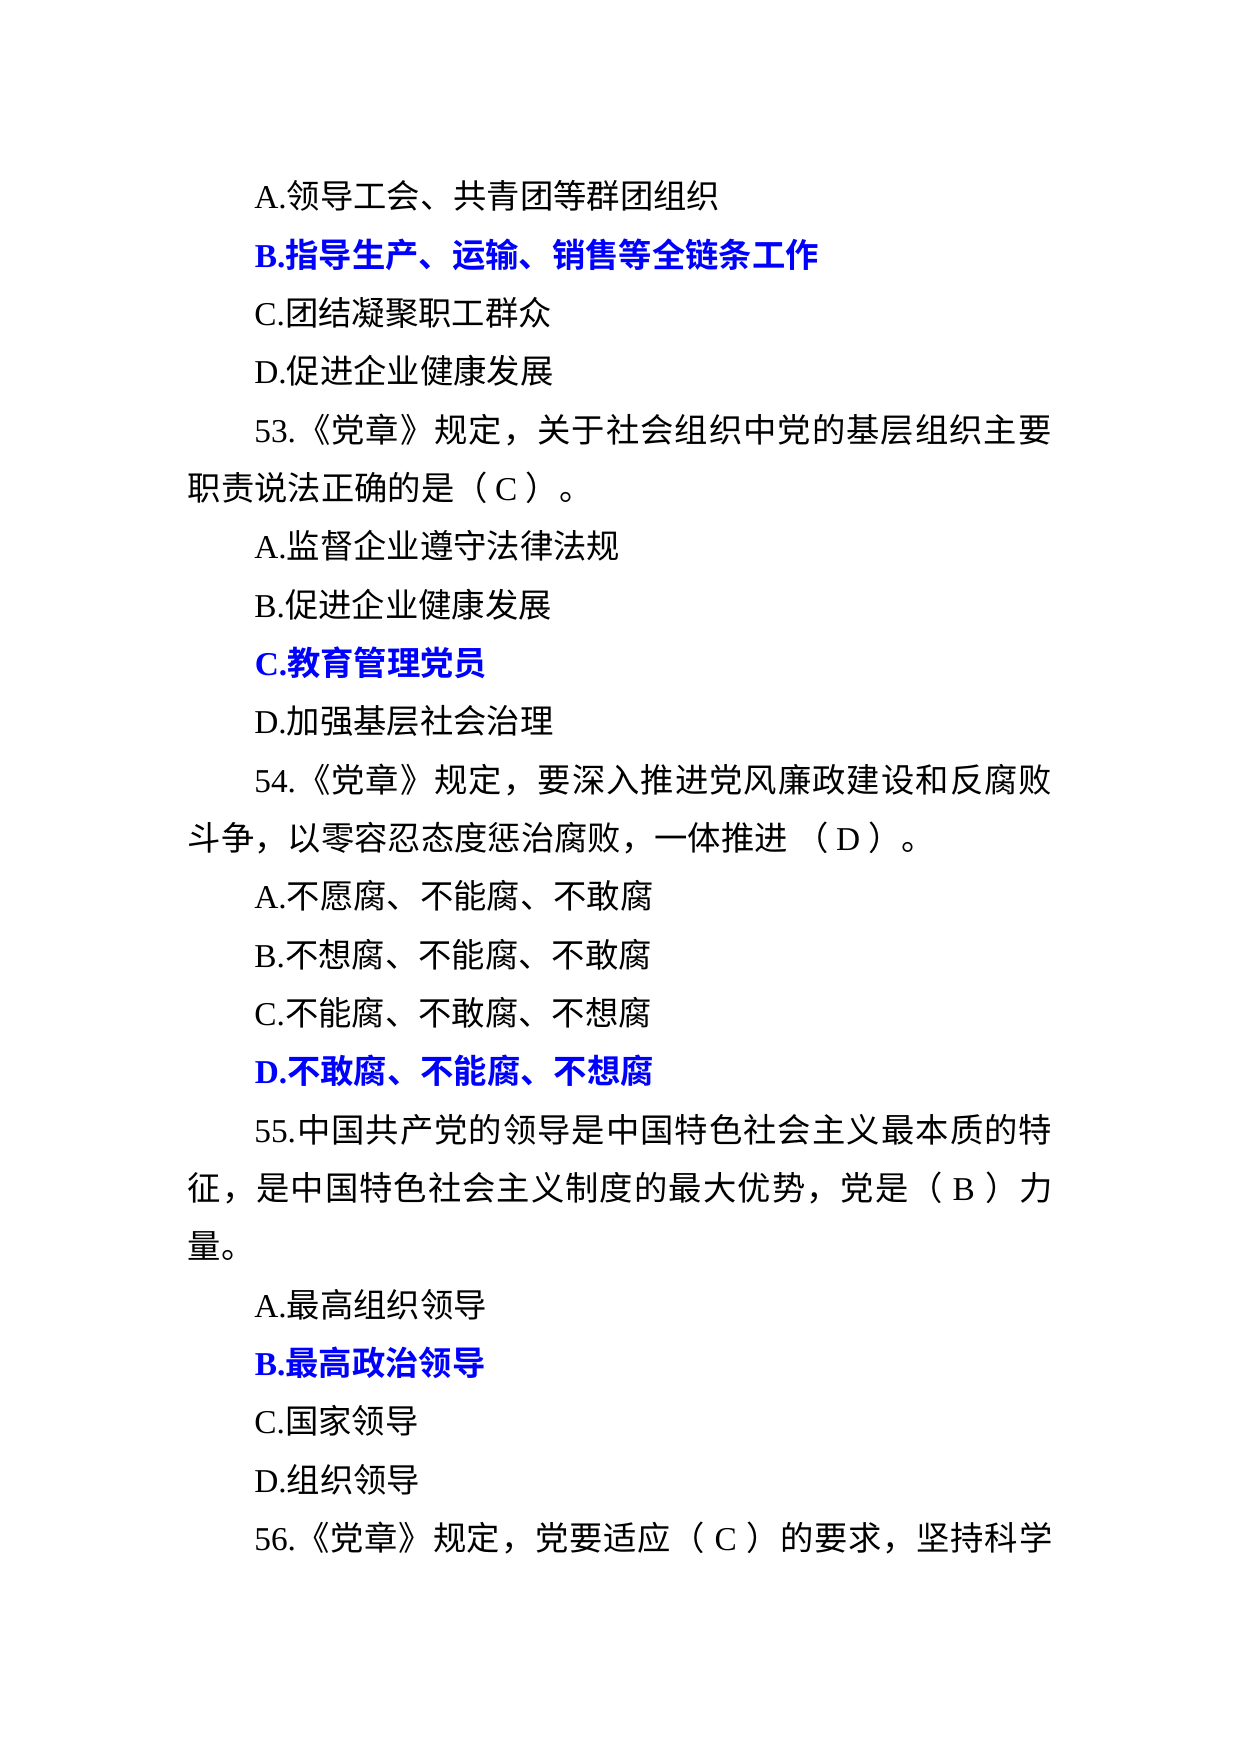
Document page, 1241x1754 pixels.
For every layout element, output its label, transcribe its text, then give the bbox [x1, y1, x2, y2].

text 55.中国共产党的领导是中国特色社会主义最本质的特征，是中国特色社会主义制度的最大优势，党是（ B ）力量。 [187, 1095, 1053, 1270]
text 54.《党章》规定，要深入推进党风廉政建设和反腐败斗争，以零容忍态度惩治腐败，一体推进 （ D ）。 [187, 745, 1053, 862]
text A.最高组织领导 [187, 1270, 1053, 1329]
text 53.《党章》规定，关于社会组织中党的基层组织主要职责说法正确的是（ C ）。 [187, 395, 1053, 512]
text D.促进企业健康发展 [187, 337, 1053, 395]
text C.团结凝聚职工群众 [187, 279, 1053, 337]
text B.最高政治领导 [187, 1329, 1053, 1387]
text A.领导工会、共青团等群团组织 [187, 162, 1053, 220]
text B.不想腐、不能腐、不敢腐 [187, 920, 1053, 979]
text C.教育管理党员 [187, 629, 1053, 687]
text A.不愿腐、不能腐、不敢腐 [187, 862, 1053, 920]
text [187, 1504, 1053, 1562]
text D.不敢腐、不能腐、不想腐 [187, 1037, 1053, 1095]
text C.不能腐、不敢腐、不想腐 [187, 979, 1053, 1037]
text D.组织领导 [187, 1445, 1053, 1504]
text A.监督企业遵守法律法规 [187, 512, 1053, 570]
text B.促进企业健康发展 [187, 570, 1053, 629]
text B.指导生产、运输、销售等全链条工作 [187, 220, 1053, 279]
text D.加强基层社会治理 [187, 687, 1053, 745]
text C.国家领导 [187, 1387, 1053, 1445]
